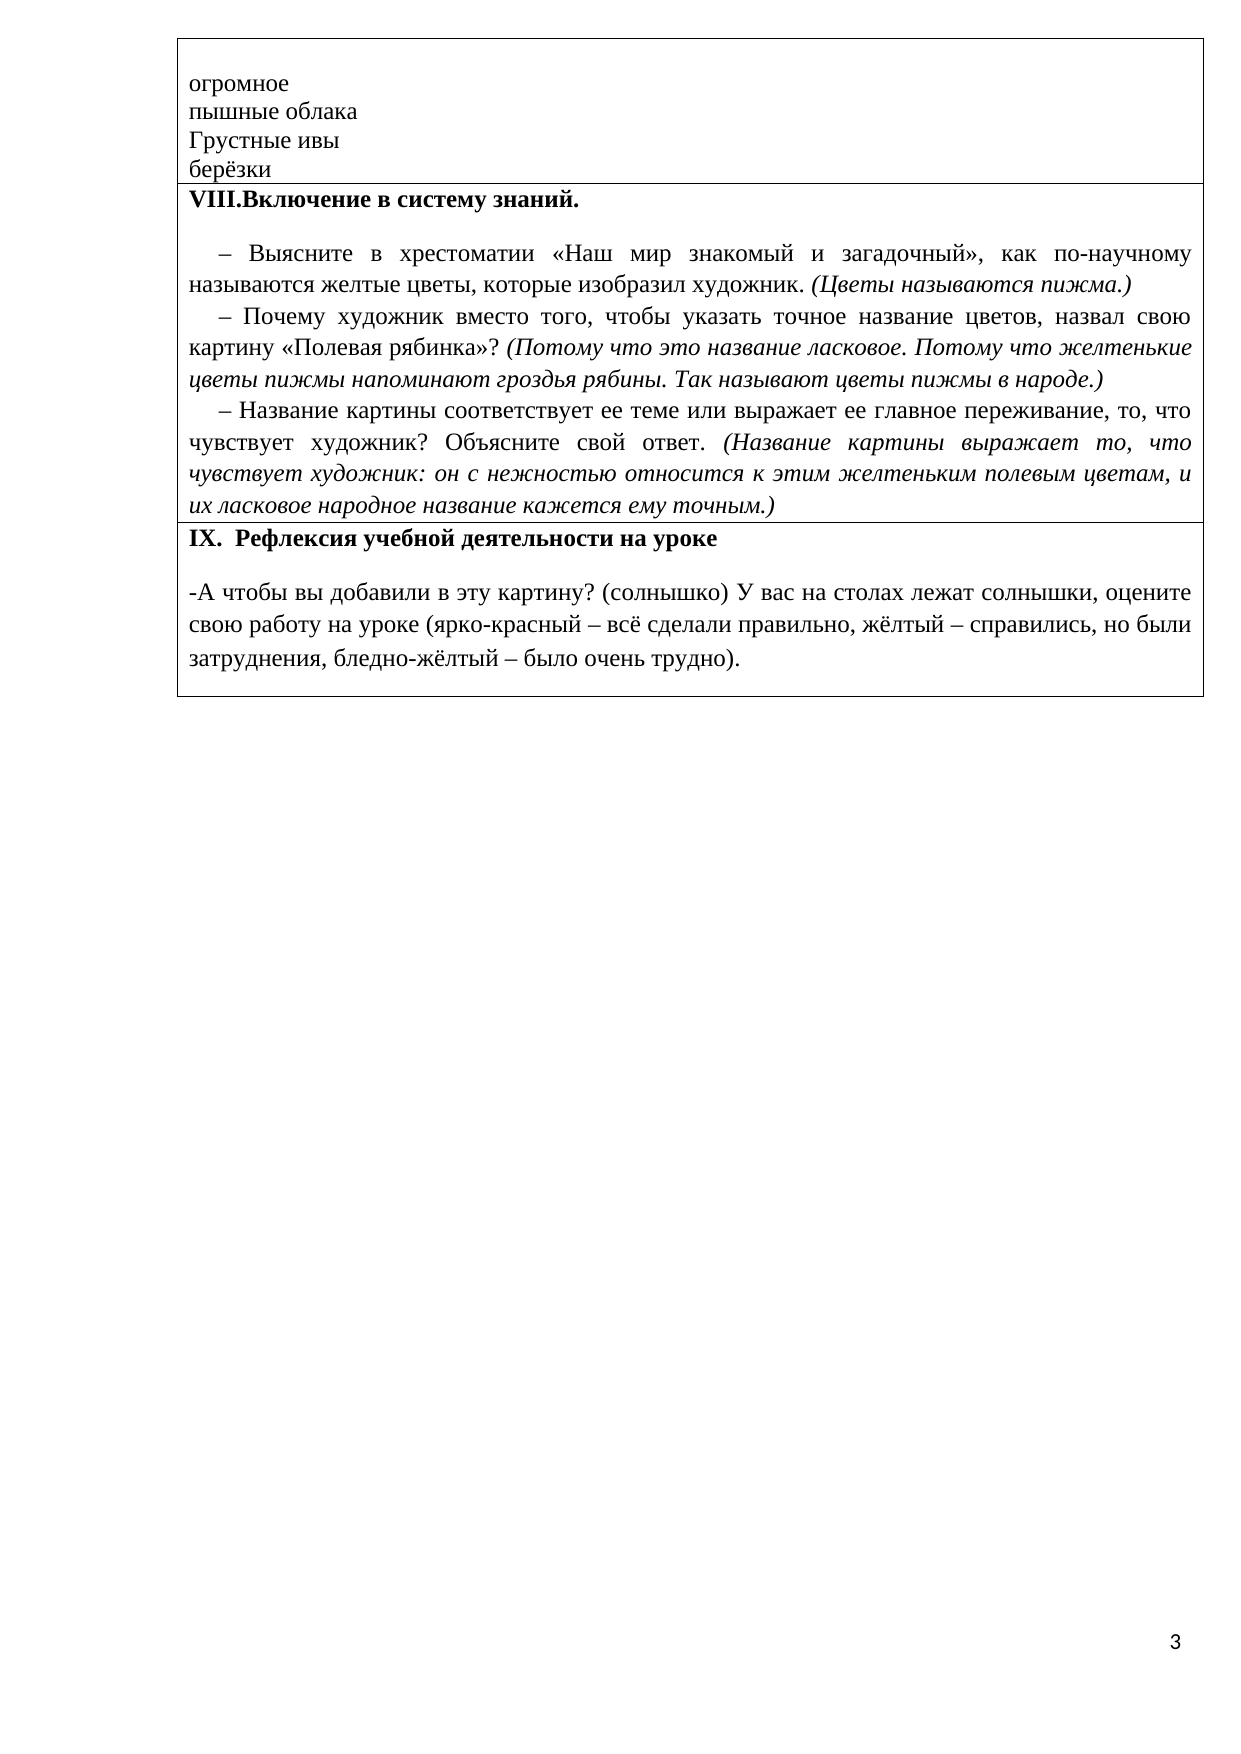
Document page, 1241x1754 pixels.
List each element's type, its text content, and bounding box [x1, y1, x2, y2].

table_cell VIII.Включение в систему знаний. – Выясните в хрестоматии «Наш мир знакомый и загадочный», как по-научному называются желтые цветы, которые изобразил художник. (Цветы называются пижма.) – Почему художник вместо того, чтобы указать точное название цветов, назвал свою картину «Полевая рябинка»? (Потому что это название ласковое. Потому что желтенькие цветы пижмы напоминают гроздья рябины. Так называют цветы пижмы в народе.) – Название картины соответствует ее теме или выражает ее главное переживание, то, что чувствует художник? Объясните свой ответ. (Название картины выражает то, что чувствует художник: он с нежностью относится к этим желтеньким полевым цветам, и их ласковое народное название кажется ему точным.) [178, 184, 1203, 522]
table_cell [178, 39, 1203, 183]
table_cell IX. Рефлексия учебной деятельности на уроке -А чтобы вы добавили в эту картину? (солнышко) У вас на столах лежат солнышки, оцените свою работу на уроке (ярко-красный – всё сделали правильно, жёлтый – справились, но были затруднения, бледно-жёлтый – было очень трудно). [178, 523, 1203, 696]
